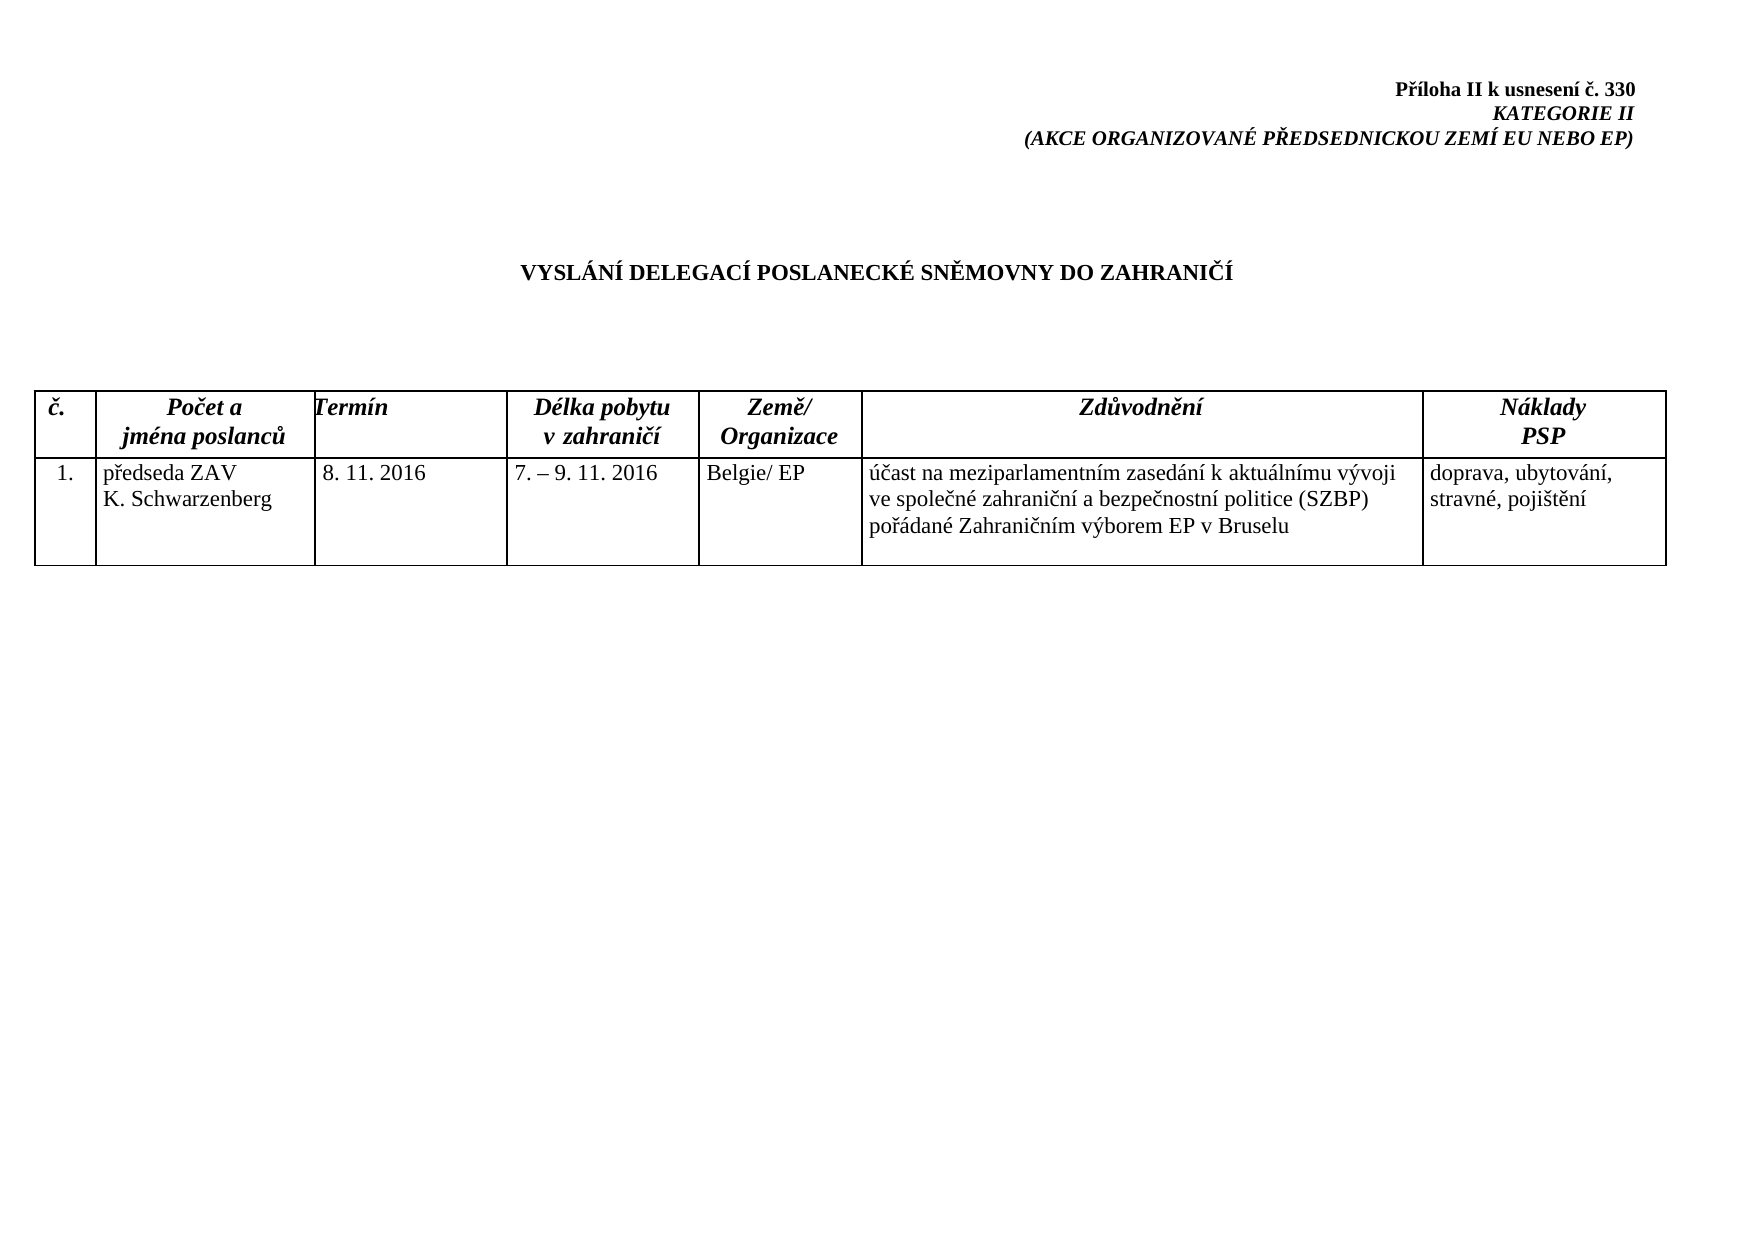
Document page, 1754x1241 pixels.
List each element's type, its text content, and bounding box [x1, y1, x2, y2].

table_cell předseda ZAV K. Schwarzenberg [97, 459, 314, 564]
table_cell Belgie/ EP [700, 459, 861, 564]
table_header Počet a jména poslanců [97, 392, 314, 457]
text VYSLÁNÍ DELEGACÍ POSLANECKÉ SNĚMOVNY DO ZAHRANIČÍ [118, 259, 1636, 285]
table_cell doprava, ubytování, stravné, pojištění [1424, 459, 1665, 564]
table_header Zdůvodnění [863, 392, 1422, 457]
table_cell 8. 11. 2016 [316, 459, 506, 564]
table_cell účast na meziparlamentním zasedání k aktuálnímu vývoji ve společné zahraniční a bezpečnostní politice (SZBP) pořádané Zahraničním výborem EP v Bruselu [863, 459, 1422, 564]
table_cell 1. [36, 459, 95, 564]
table_header Délka pobytu v zahraničí [508, 392, 698, 457]
table_cell 7. – 9. 11. 2016 [508, 459, 698, 564]
table_header Země/ Organizace [700, 392, 861, 457]
table_header Termín [316, 392, 506, 457]
table_header Náklady PSP [1424, 392, 1665, 457]
table_header č. [36, 392, 95, 457]
